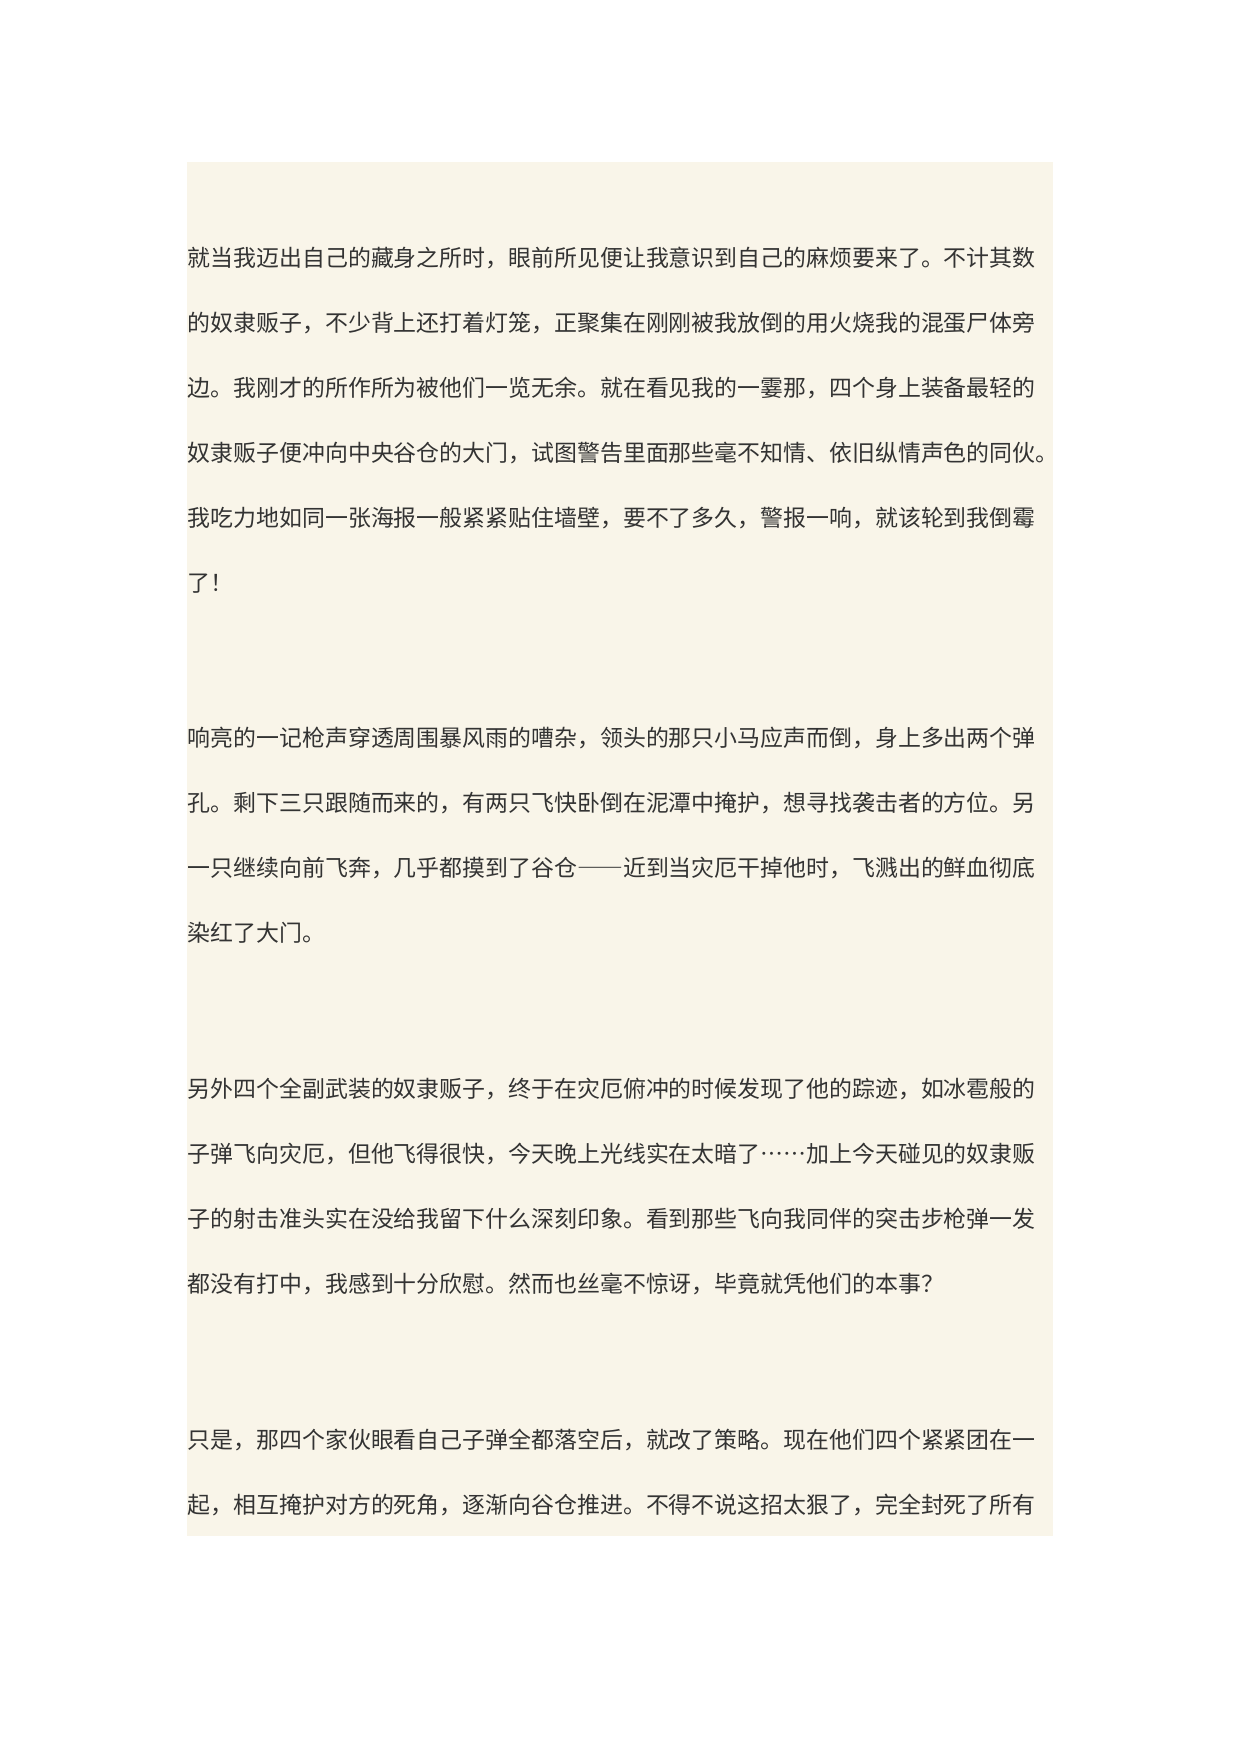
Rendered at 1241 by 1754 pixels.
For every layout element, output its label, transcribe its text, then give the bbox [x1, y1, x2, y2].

text 另外四个全副武装的奴隶贩子，终于在灾厄俯冲的时候发现了他的踪迹，如冰雹般的子弹飞向灾厄，但他飞得很快，今天晚上光线实在太暗了……加上今天碰见的奴隶贩子的射击准头实在没给我留下什么深刻印象。看到那些飞向我同伴的突击步枪弹一发都没有打中，我感到十分欣慰。然而也丝毫不惊讶，毕竟就凭他们的本事？ [187, 1055, 1053, 1315]
text 就当我迈出自己的藏身之所时，眼前所见便让我意识到自己的麻烦要来了。不计其数的奴隶贩子，不少背上还打着灯笼，正聚集在刚刚被我放倒的用火烧我的混蛋尸体旁边。我刚才的所作所为被他们一览无余。就在看见我的一霎那，四个身上装备最轻的奴隶贩子便冲向中央谷仓的大门，试图警告里面那些毫不知情、依旧纵情声色的同伙。我吃力地如同一张海报一般紧紧贴住墙壁，要不了多久，警报一响，就该轮到我倒霉了！ [187, 224, 1053, 614]
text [187, 1406, 1053, 1536]
text 响亮的一记枪声穿透周围暴风雨的嘈杂，领头的那只小马应声而倒，身上多出两个弹孔。剩下三只跟随而来的，有两只飞快卧倒在泥潭中掩护，想寻找袭击者的方位。另一只继续向前飞奔，几乎都摸到了谷仓——近到当灾厄干掉他时，飞溅出的鲜血彻底染红了大门。 [187, 704, 1053, 964]
